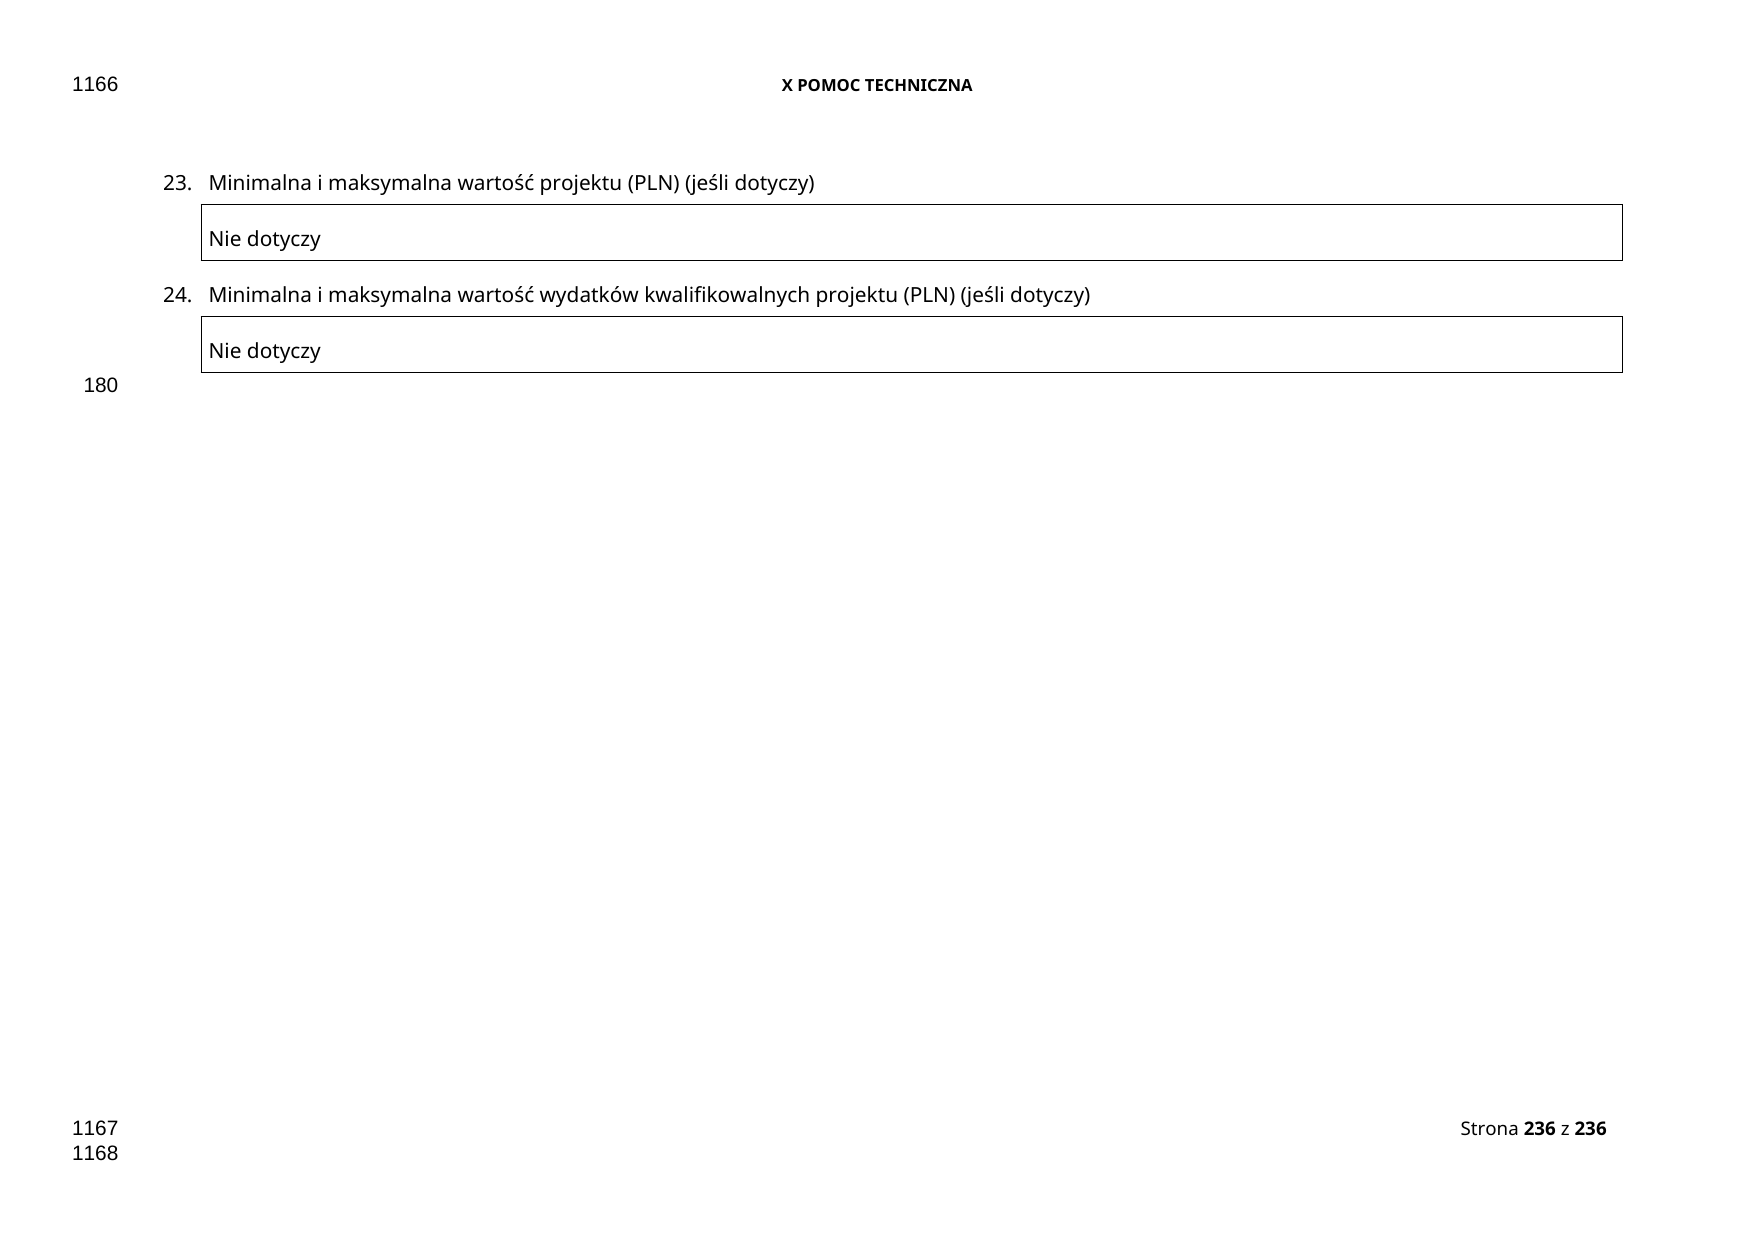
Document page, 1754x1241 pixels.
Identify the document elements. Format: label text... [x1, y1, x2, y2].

table_cell [118, 260, 201, 316]
table_cell Nie dotyczy [202, 205, 1622, 260]
table_cell [118, 148, 201, 260]
table_cell Minimalna i maksymalna wartość projektu (PLN) (jeśli dotyczy) [201, 148, 1622, 204]
table_cell Nie dotyczy [202, 317, 1622, 372]
table_cell Minimalna i maksymalna wartość wydatków kwalifikowalnych projektu (PLN) (jeśli dotyczy) [201, 261, 1622, 316]
